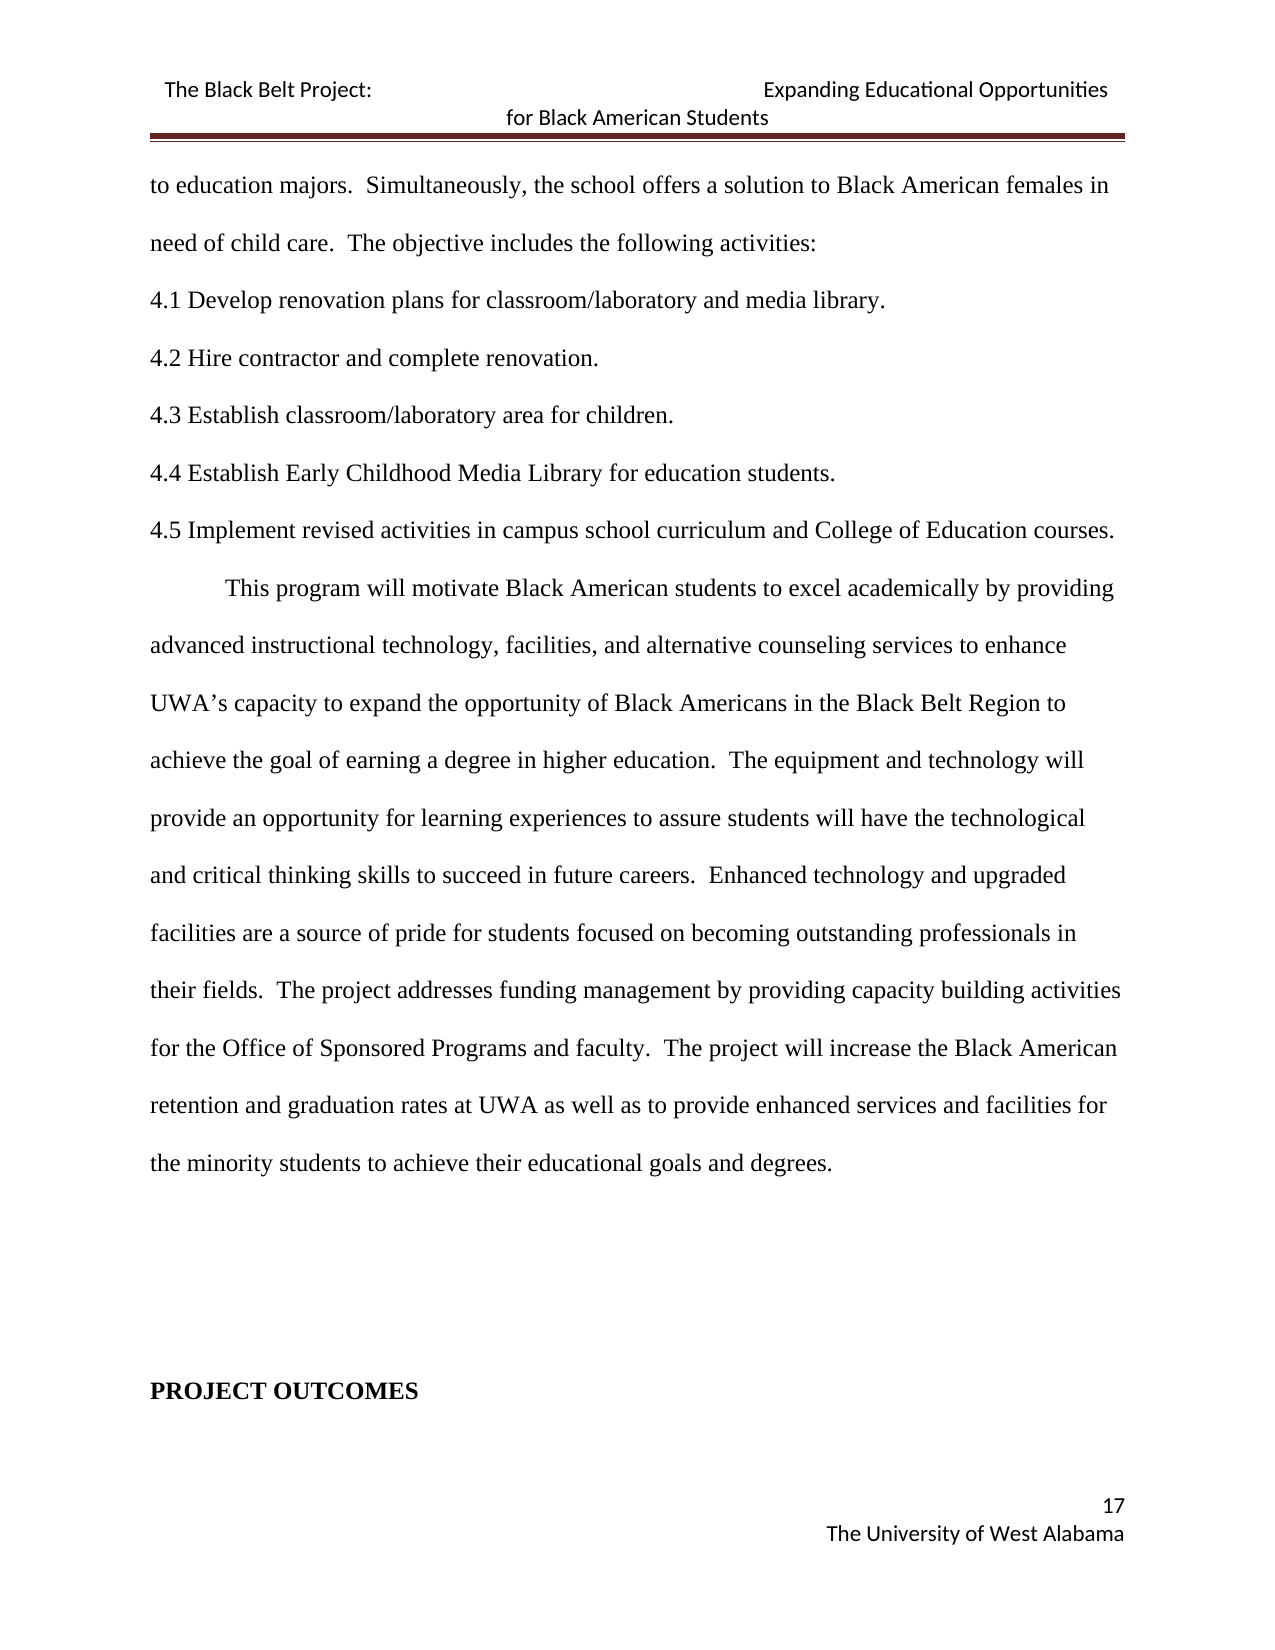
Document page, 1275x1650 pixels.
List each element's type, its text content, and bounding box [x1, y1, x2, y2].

text 4.1 Develop renovation plans for classroom/laboratory and media library. [150, 286, 1125, 314]
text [150, 171, 1125, 257]
text 4.5 Implement revised activities in campus school curriculum and College of Education courses. [150, 516, 1125, 544]
text PROJECT OUTCOMES [150, 1376, 1125, 1404]
text 4.2 Hire contractor and complete renovation. [150, 343, 1125, 372]
text 4.4 Establish Early Childhood Media Library for education students. [150, 458, 1125, 487]
text 4.3 Establish classroom/laboratory area for children. [150, 401, 1125, 429]
text This program will motivate Black American students to excel academically by providing advanced instructional technology, facilities, and alternative counseling services to enhance UWA’s capacity to expand the opportunity of Black Americans in the Black Belt Region to achieve the goal of earning a degree in higher education. The equipment and technology will provide an opportunity for learning experiences to assure students will have the technological and critical thinking skills to succeed in future careers. Enhanced technology and upgraded facilities are a source of pride for students focused on becoming outstanding professionals in their fields. The project addresses funding management by providing capacity building activities for the Office of Sponsored Programs and faculty. The project will increase the Black American retention and graduation rates at UWA as well as to provide enhanced services and facilities for the minority students to achieve their educational goals and degrees. [150, 573, 1125, 1233]
